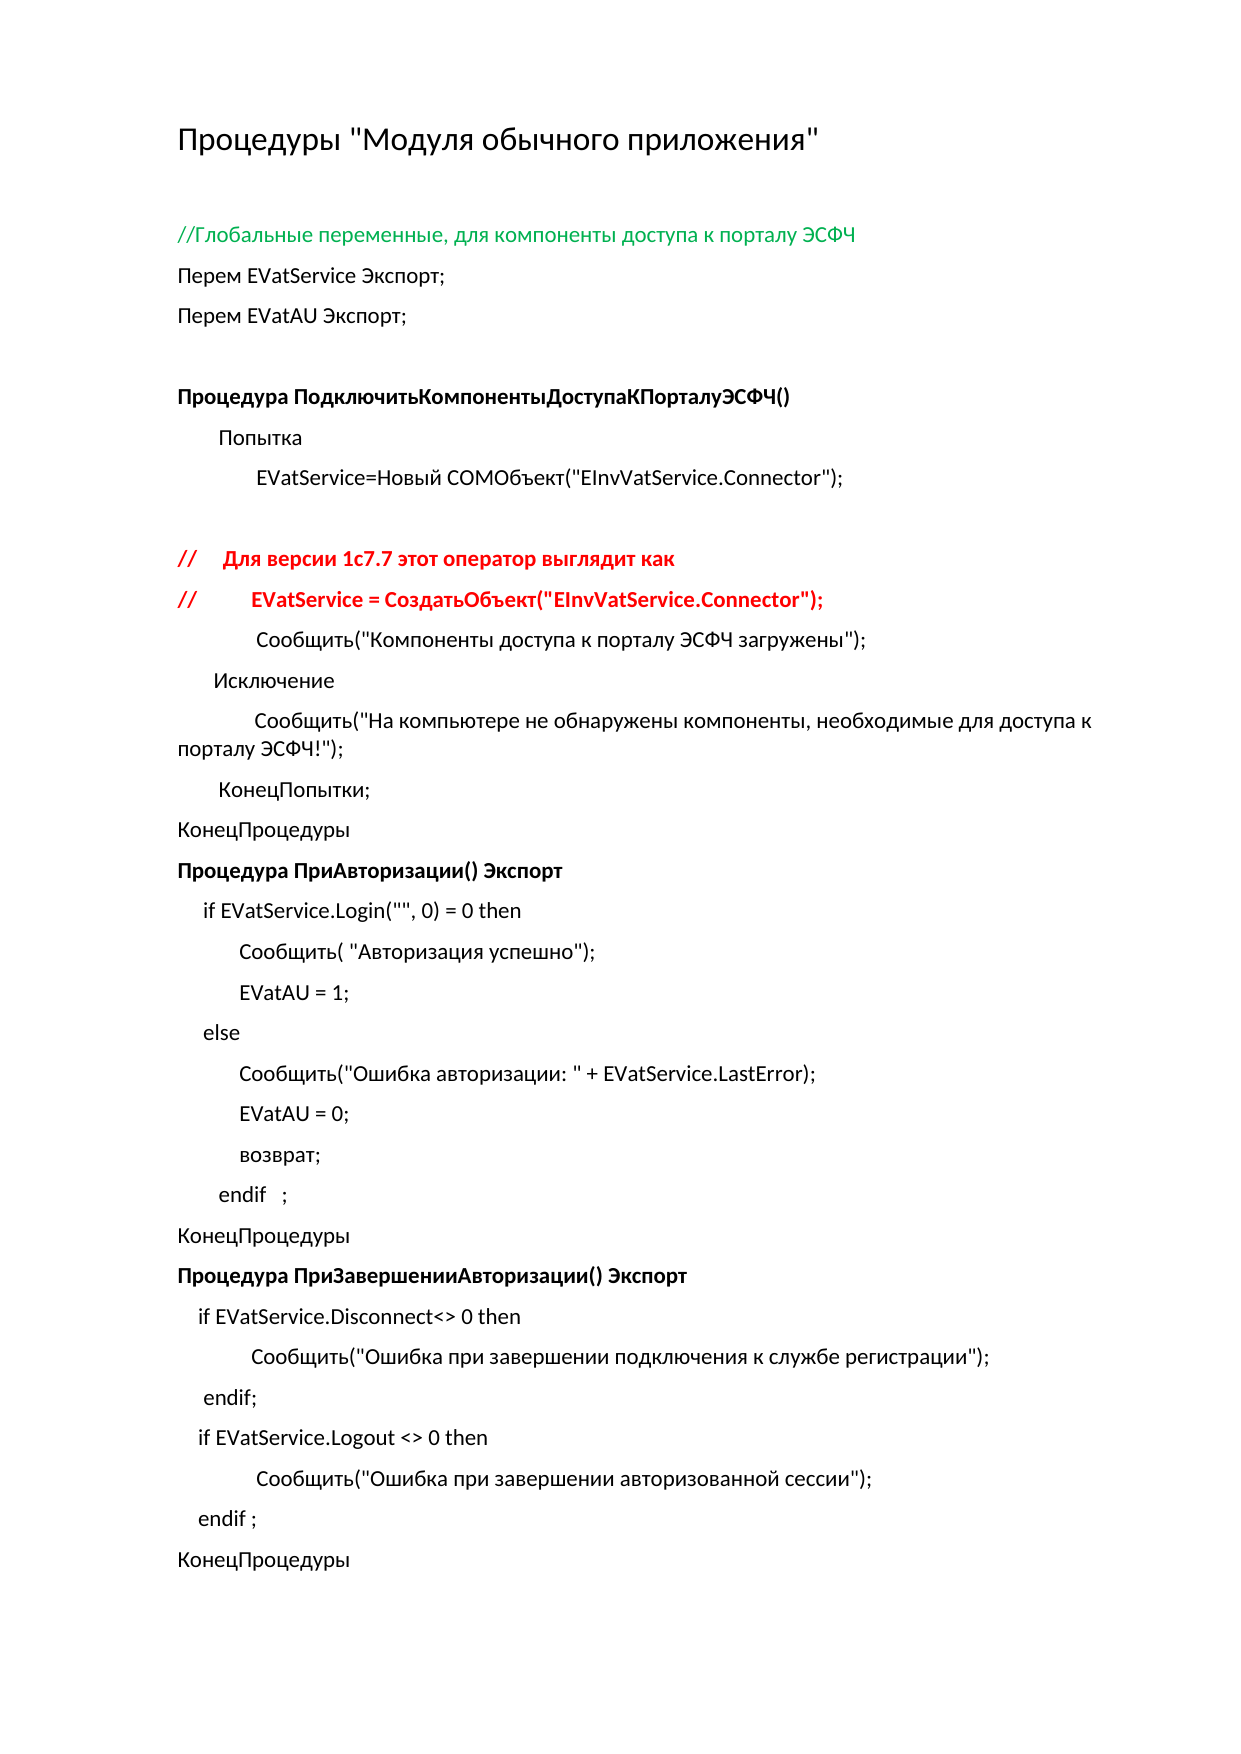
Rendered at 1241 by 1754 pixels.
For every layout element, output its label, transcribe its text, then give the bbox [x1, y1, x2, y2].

text Сообщить("Компоненты доступа к порталу ЭСФЧ загружены"); [177, 625, 1152, 653]
text if EVatService.Login("", 0) = 0 then [177, 897, 1152, 924]
text endif ; [177, 1504, 1152, 1532]
text возврат; [177, 1140, 1152, 1168]
text Процедура ПодключитьКомпонентыДоступаКПорталуЭСФЧ() [177, 382, 1152, 410]
text Процедура ПриЗавершенииАвторизации() Экспорт [177, 1261, 1152, 1289]
text EVatAU = 1; [177, 978, 1152, 1006]
text endif ; [177, 1180, 1152, 1208]
text КонецПроцедуры [177, 816, 1152, 843]
text Сообщить( "Авторизация успешно"); [177, 937, 1152, 965]
text КонецПопытки; [177, 775, 1152, 803]
text Процедура ПриАвторизации() Экспорт [177, 856, 1152, 884]
text EVatService=Новый COMОбъект("EInvVatService.Connector"); [177, 463, 1152, 491]
text EVatAU = 0; [177, 1099, 1152, 1127]
text //Глобальные переменные, для компоненты доступа к порталу ЭСФЧ [177, 220, 1152, 248]
text if EVatService.Disconnect<> 0 then [177, 1302, 1152, 1330]
text // Для версии 1с7.7 этот оператор выглядит как [177, 544, 1152, 572]
text КонецПроцедуры [177, 1221, 1152, 1249]
text // EVatService = СоздатьОбъект("EInvVatService.Connector"); [177, 585, 1152, 613]
text Перем EVatAU Экспорт; [177, 301, 1152, 329]
text endif; [177, 1383, 1152, 1411]
text Процедуры "Модуля обычного приложения" [177, 118, 1152, 159]
text if EVatService.Logout <> 0 then [177, 1423, 1152, 1451]
text Сообщить("На компьютере не обнаружены компоненты, необходимые для доступа к порталу ЭСФЧ!"); [177, 706, 1152, 762]
text Исключение [177, 666, 1152, 694]
text Сообщить("Ошибка при завершении подключения к службе регистрации"); [177, 1342, 1152, 1370]
text Сообщить("Ошибка авторизации: " + EVatService.LastError); [177, 1059, 1152, 1087]
text КонецПроцедуры [177, 1545, 1152, 1573]
text Попытка [177, 423, 1152, 451]
text Перем EVatService Экспорт; [177, 261, 1152, 289]
text Сообщить("Ошибка при завершении авторизованной сессии"); [177, 1464, 1152, 1492]
text else [177, 1018, 1152, 1046]
